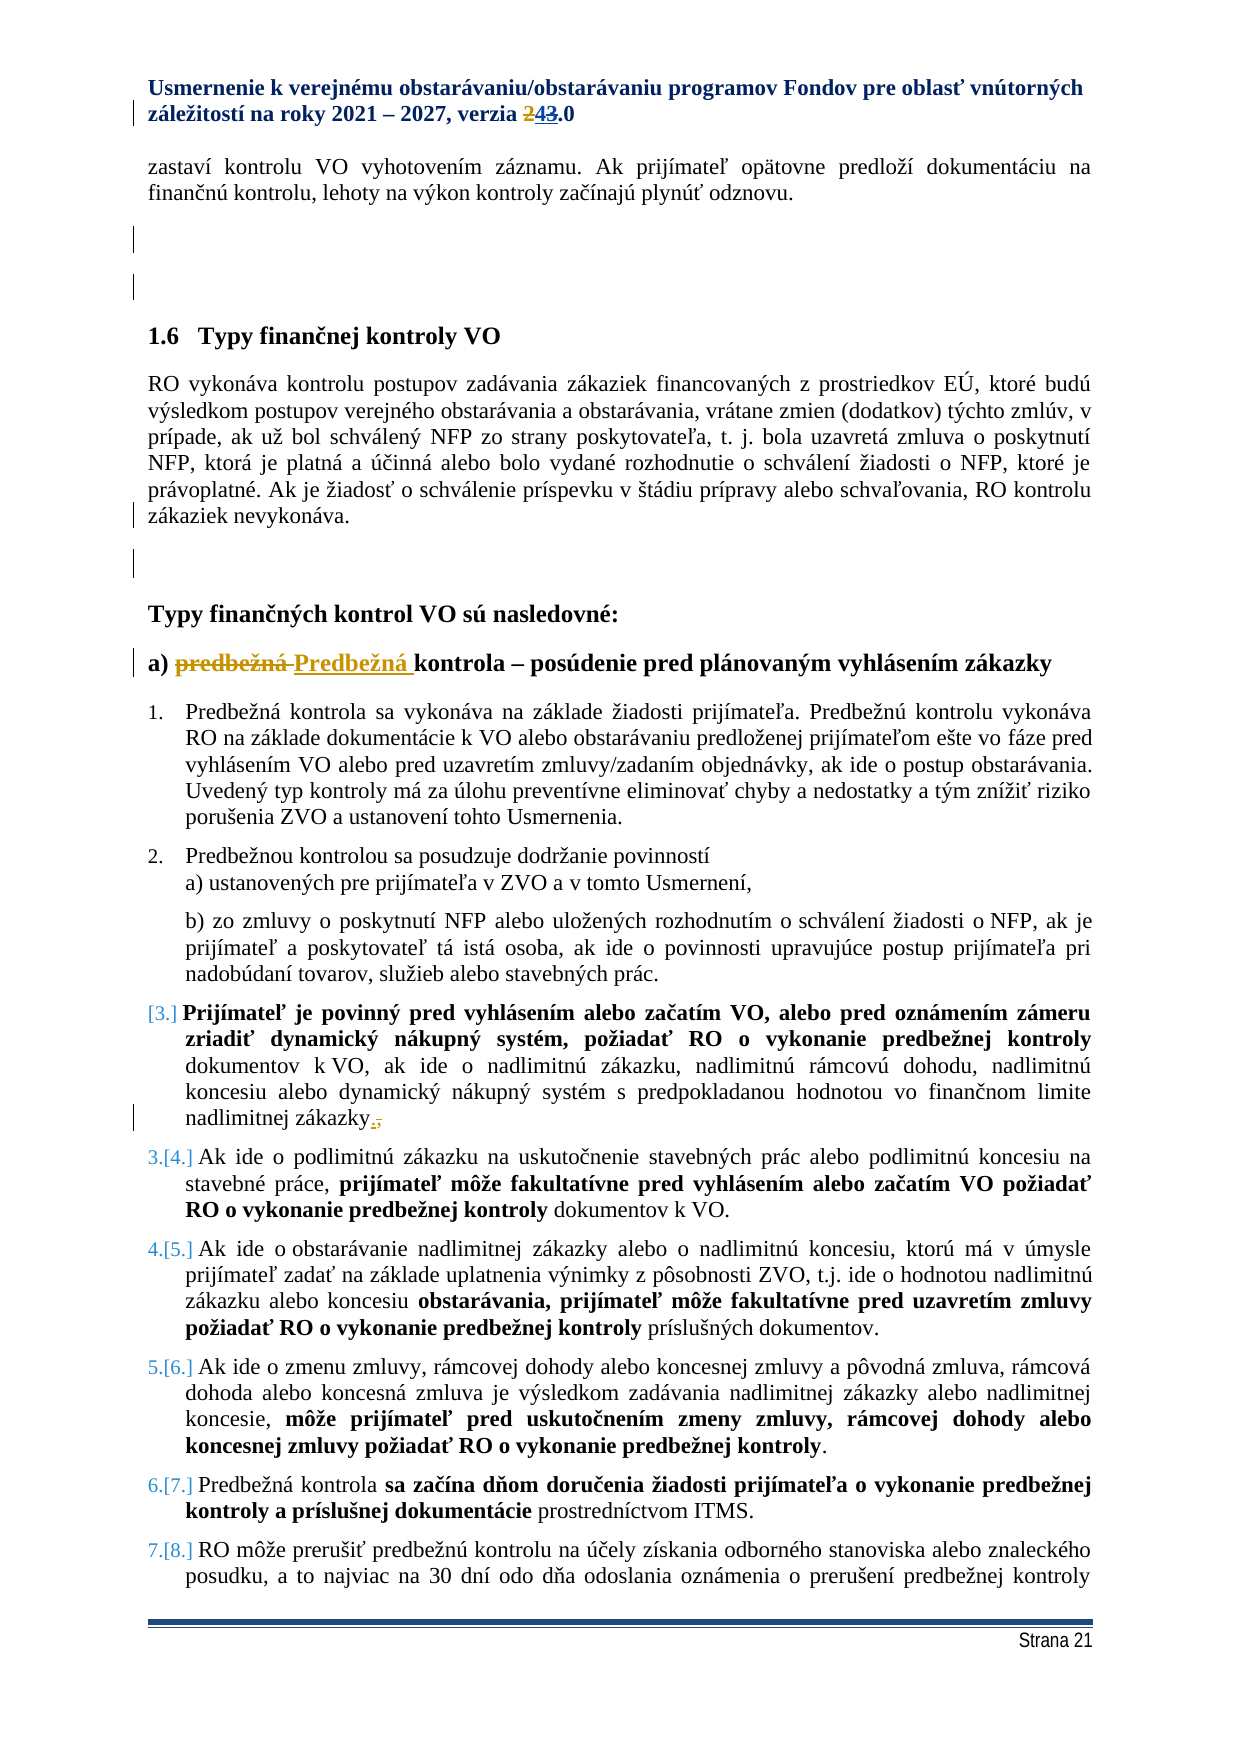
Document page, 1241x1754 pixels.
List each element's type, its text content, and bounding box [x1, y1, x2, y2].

list Prijímateľ je povinný pred vyhlásením alebo začatím VO, alebo pred oznámením zámeru zriadiť dynamický nákupný systém, požiadať RO o vykonanie predbežnej kontroly dokumentov k VO, ak ide o nadlimitnú zákazku, nadlimitnú rámcovú dohodu, nadlimitnú koncesiu alebo dynamický nákupný systém s predpokladanou hodnotou vo finančnom limite nadlimitnej zákazky [148, 999, 1093, 1131]
list Ak ide o podlimitnú zákazku na uskutočnenie stavebných prác alebo podlimitnú koncesiu na stavebné práce, prijímateľ môže fakultatívne pred vyhlásením alebo začatím VO požiadať RO o vykonanie predbežnej kontroly dokumentov k VO. [148, 1143, 1093, 1222]
list Predbežná kontrola sa začína dňom doručenia žiadosti prijímateľa o vykonanie predbežnej kontroly a príslušnej dokumentácie prostredníctvom ITMS. [148, 1471, 1093, 1523]
subtitle 1.6 Typy finančnej kontroly VO [148, 321, 1093, 349]
list Ak ide o zmenu zmluvy, rámcovej dohody alebo koncesnej zmluvy a pôvodná zmluva, rámcová dohoda alebo koncesná zmluva je výsledkom zadávania nadlimitnej zákazky alebo nadlimitnej koncesie, môže prijímateľ pred uskutočnením zmeny zmluvy, rámcovej dohody alebo koncesnej zmluvy požiadať RO o vykonanie predbežnej kontroly. [148, 1353, 1093, 1458]
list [148, 1536, 1093, 1589]
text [148, 153, 1093, 206]
text RO vykonáva kontrolu postupov zadávania zákaziek financovaných z prostriedkov EÚ, ktoré budú výsledkom postupov verejného obstarávania a obstarávania, vrátane zmien (dodatkov) týchto zmlúv, v prípade, ak už bol schválený NFP zo strany poskytovateľa, t. j. bola uzavretá zmluva o poskytnutí NFP, ktorá je platná a účinná alebo bolo vydané rozhodnutie o schválení žiadosti o NFP, ktoré je právoplatné. Ak je žiadosť o schválenie príspevku v štádiu prípravy alebo schvaľovania, RO kontrolu zákaziek nevykonáva. [148, 370, 1093, 528]
list Ak ide o obstarávanie nadlimitnej zákazky alebo o nadlimitnú koncesiu, ktorú má v úmysle prijímateľ zadať na základe uplatnenia výnimky z pôsobnosti ZVO, t.j. ide o hodnotou nadlimitnú zákazku alebo koncesiu obstarávania, prijímateľ môže fakultatívne pred uzavretím zmluvy požiadať RO o vykonanie predbežnej kontroly príslušných dokumentov. [148, 1235, 1093, 1340]
subtitle a) kontrola – posúdenie pred plánovaným vyhlásením zákazky [148, 648, 1093, 677]
text Typy finančných kontrol VO sú nasledovné: [148, 599, 1093, 628]
list b) zo zmluvy o poskytnutí NFP alebo uložených rozhodnutím o schválení žiadosti o NFP, ak je prijímateľ a poskytovateľ tá istá osoba, ak ide o povinnosti upravujúce postup prijímateľa pri nadobúdaní tovarov, služieb alebo stavebných prác. [185, 907, 1093, 987]
list Predbežná kontrola sa vykonáva na základe žiadosti prijímateľa. Predbežnú kontrolu vykonáva RO na základe dokumentácie k VO alebo obstarávaniu predloženej prijímateľom ešte vo fáze pred vyhlásením VO alebo pred uzavretím zmluvy/zadaním objednávky, ak ide o postup obstarávania. Uvedený typ kontroly má za úlohu preventívne eliminovať chyby a nedostatky a tým znížiť riziko porušenia ZVO a ustanovení tohto Usmernenia. [148, 698, 1093, 830]
list a) ustanovených pre prijímateľa v ZVO a v tomto Usmernení, [185, 869, 1093, 895]
list Predbežnou kontrolou sa posudzuje dodržanie povinností [148, 842, 1093, 869]
